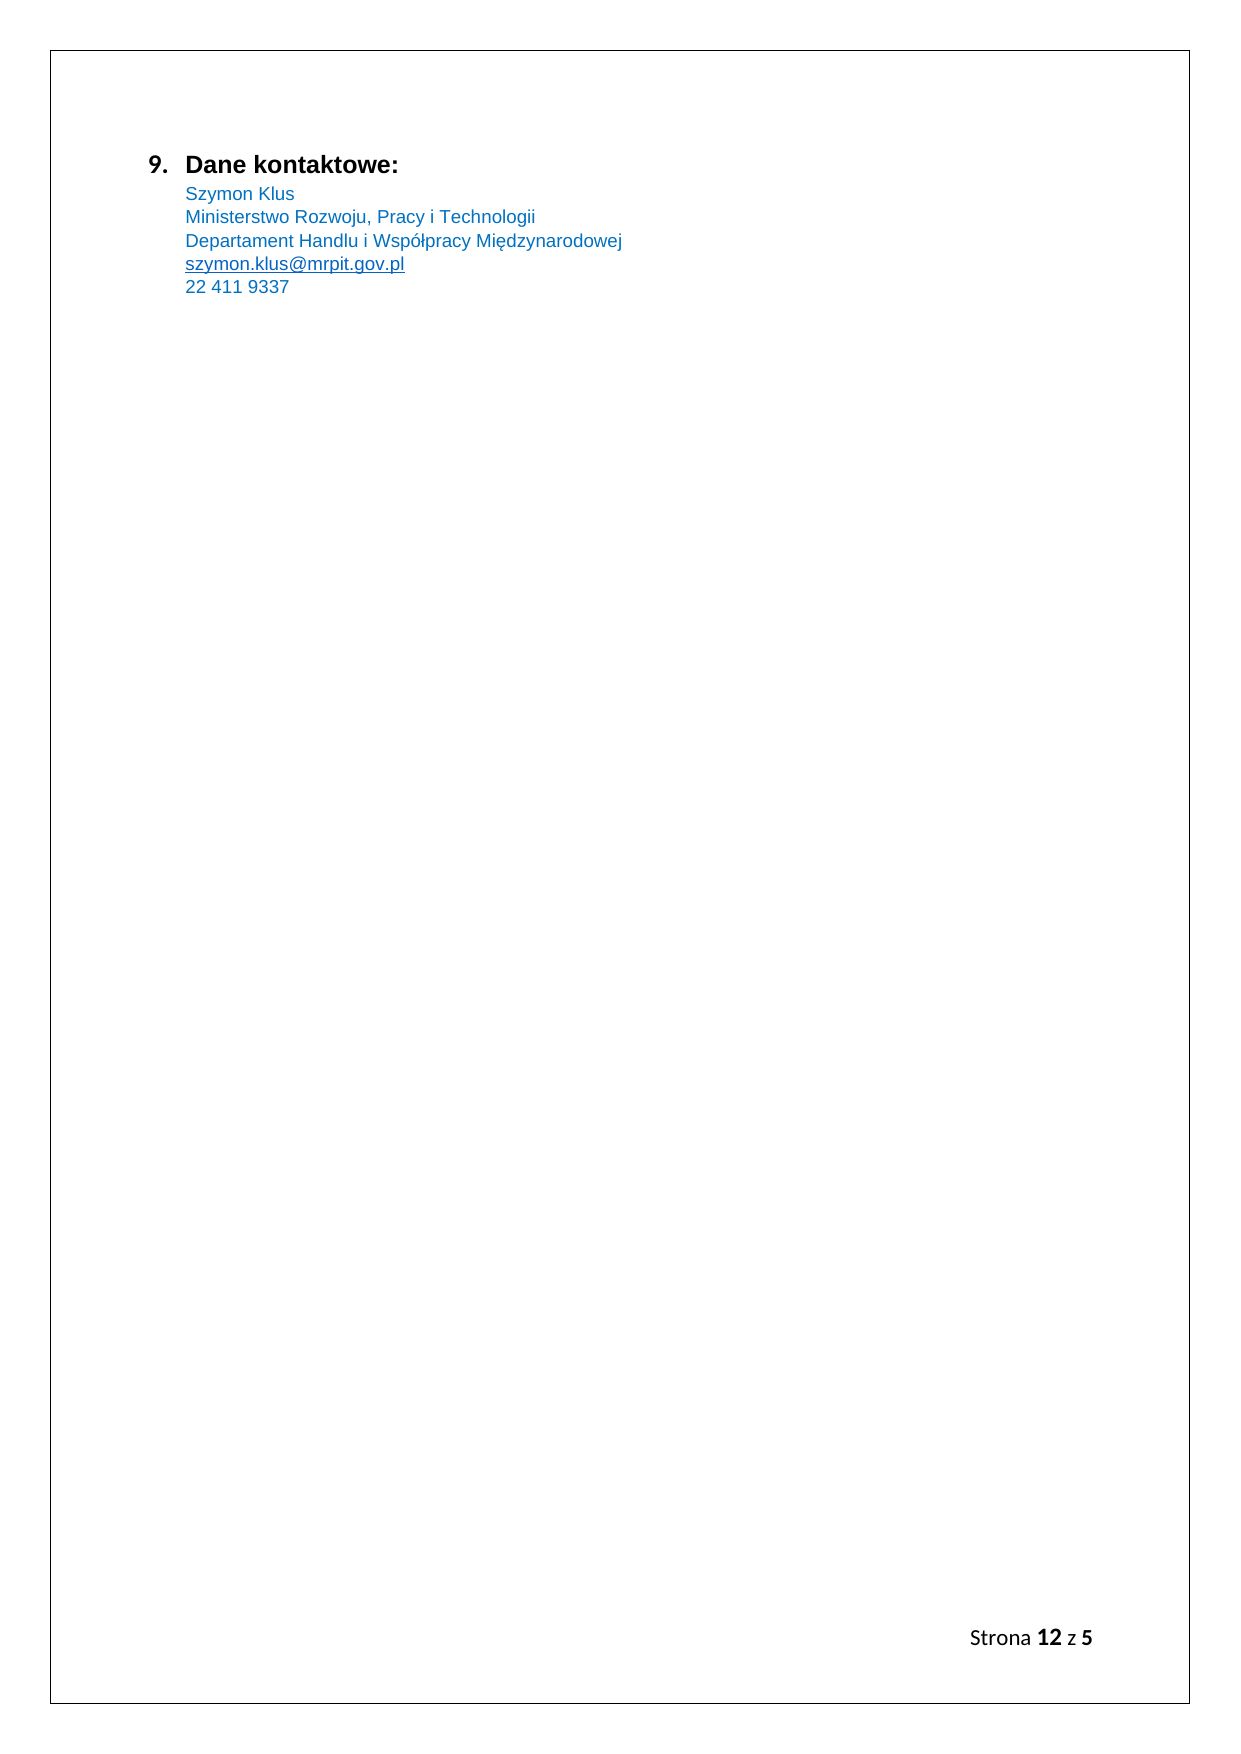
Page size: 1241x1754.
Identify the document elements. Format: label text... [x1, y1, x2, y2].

list Departament Handlu i Współpracy Międzynarodowej [185, 229, 1093, 251]
list 22 411 9337 [185, 276, 1093, 298]
list Dane kontaktowe: [148, 147, 1093, 181]
list szymon.klus@mrpit.gov.pl [185, 253, 1093, 274]
list Ministerstwo Rozwoju, Pracy i Technologii [185, 206, 1093, 228]
list Szymon Klus [185, 183, 1093, 205]
